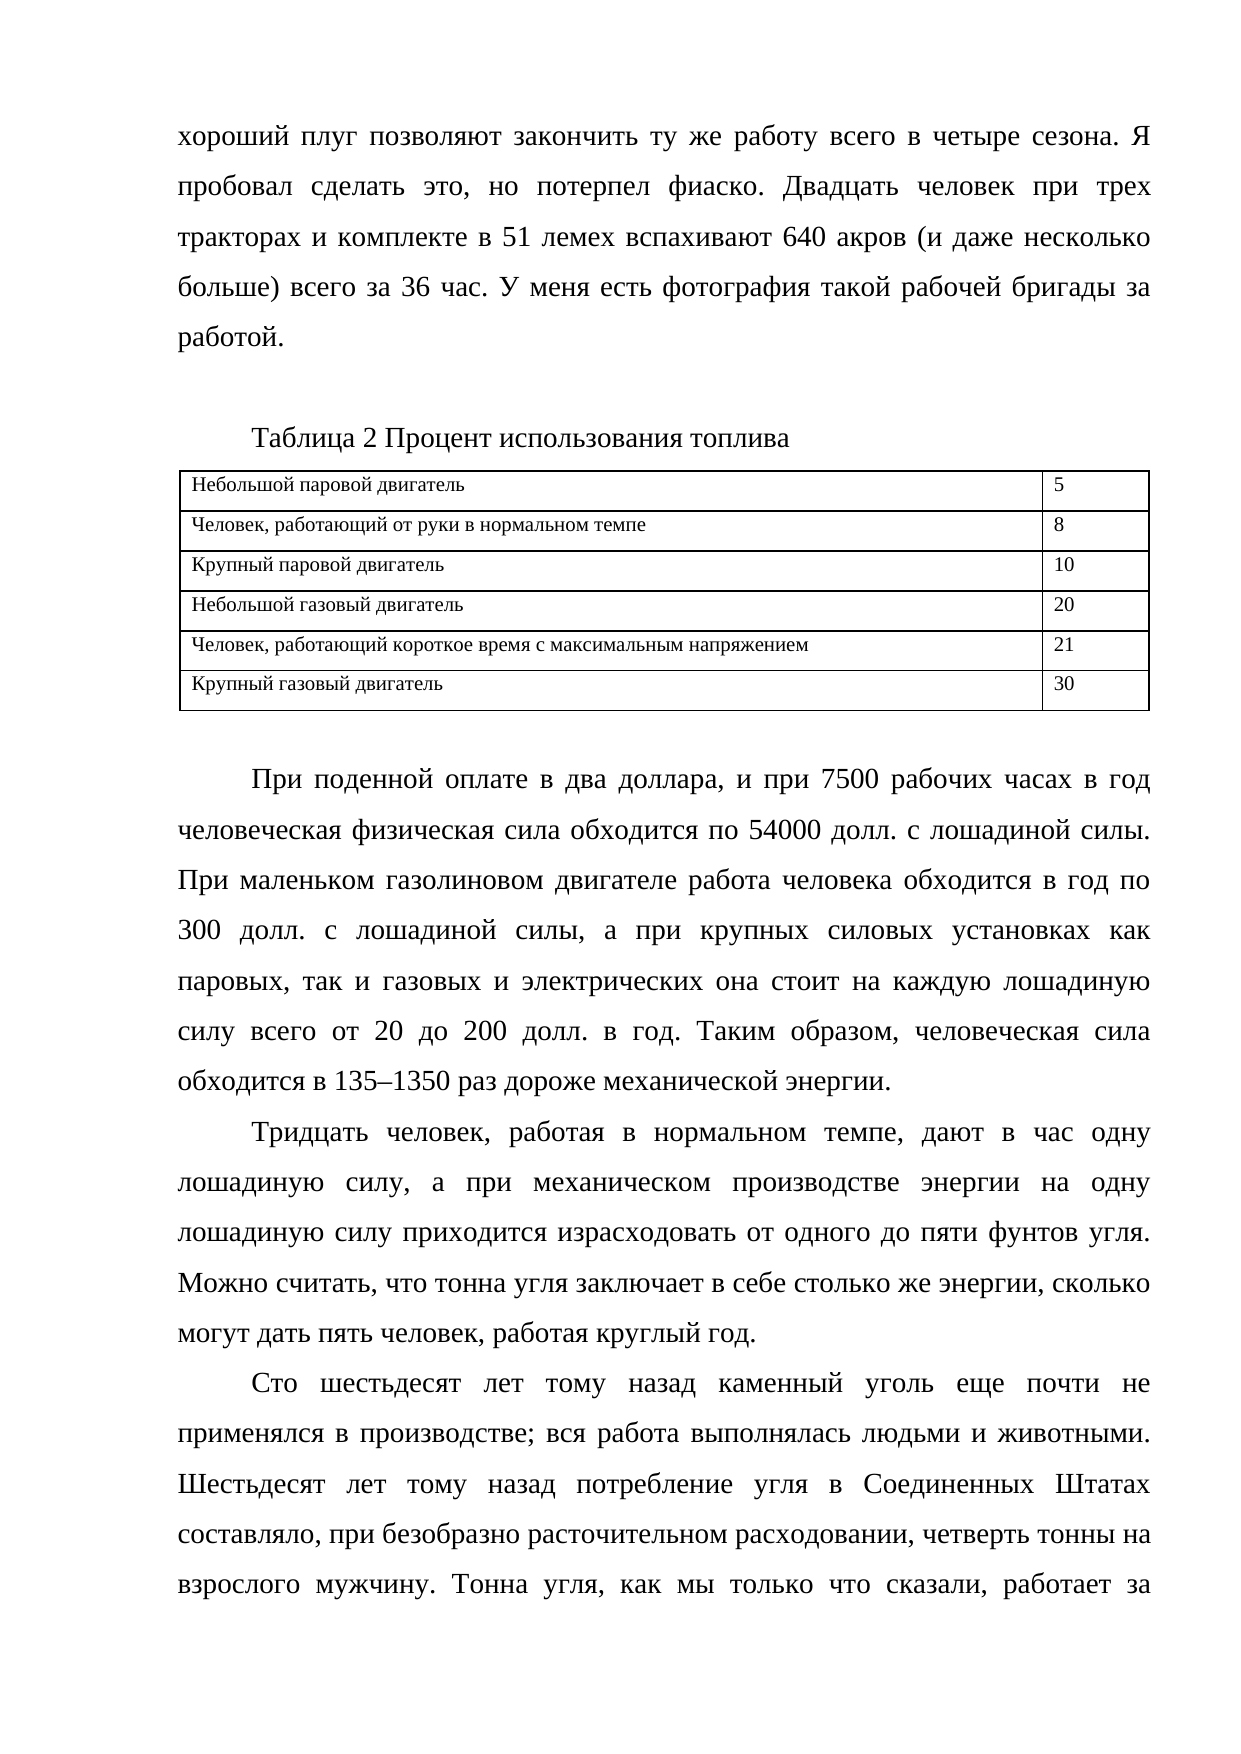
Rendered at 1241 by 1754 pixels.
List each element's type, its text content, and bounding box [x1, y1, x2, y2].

table_cell 21 [1043, 632, 1148, 670]
table_cell Крупный паровой двигатель [181, 552, 1042, 590]
table_cell 30 [1043, 671, 1148, 710]
table_cell 20 [1043, 592, 1148, 630]
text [177, 118, 1152, 353]
table_cell Небольшой газовый двигатель [181, 592, 1042, 630]
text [177, 1365, 1152, 1600]
text Таблица 2 Процент использования топлива [177, 420, 1152, 453]
table_cell Человек, работающий короткое время с максимальным напряжением [181, 632, 1042, 670]
text Тридцать человек, работая в нормальном темпе, дают в час одну лошадиную силу, а при механическом производстве энергии на одну лошадиную силу приходится израсходовать от одного до пяти фунтов угля. Можно считать, что тонна угля заключает в себе столько же энергии, сколько могут дать пять человек, работая круглый год. [177, 1114, 1152, 1348]
table_cell 10 [1043, 552, 1148, 590]
table_cell Человек, работающий от руки в нормальном темпе [181, 512, 1042, 550]
table_cell Крупный газовый двигатель [181, 671, 1042, 710]
table_cell 8 [1043, 512, 1148, 550]
table_header Небольшой паровой двигатель [181, 472, 1042, 510]
text При поденной оплате в два доллара, и при 7500 рабочих часах в год человеческая физическая сила обходится по 54000 долл. с лошадиной силы. При маленьком газолиновом двигателе работа человека обходится в год по 300 долл. с лошадиной силы, а при крупных силовых установках как паровых, так и газовых и электрических она стоит на каждую лошадиную силу всего от 20 до 200 долл. в год. Таким образом, человеческая сила обходится в 135–1350 раз дороже механической энергии. [177, 762, 1152, 1097]
table_header 5 [1043, 472, 1148, 510]
